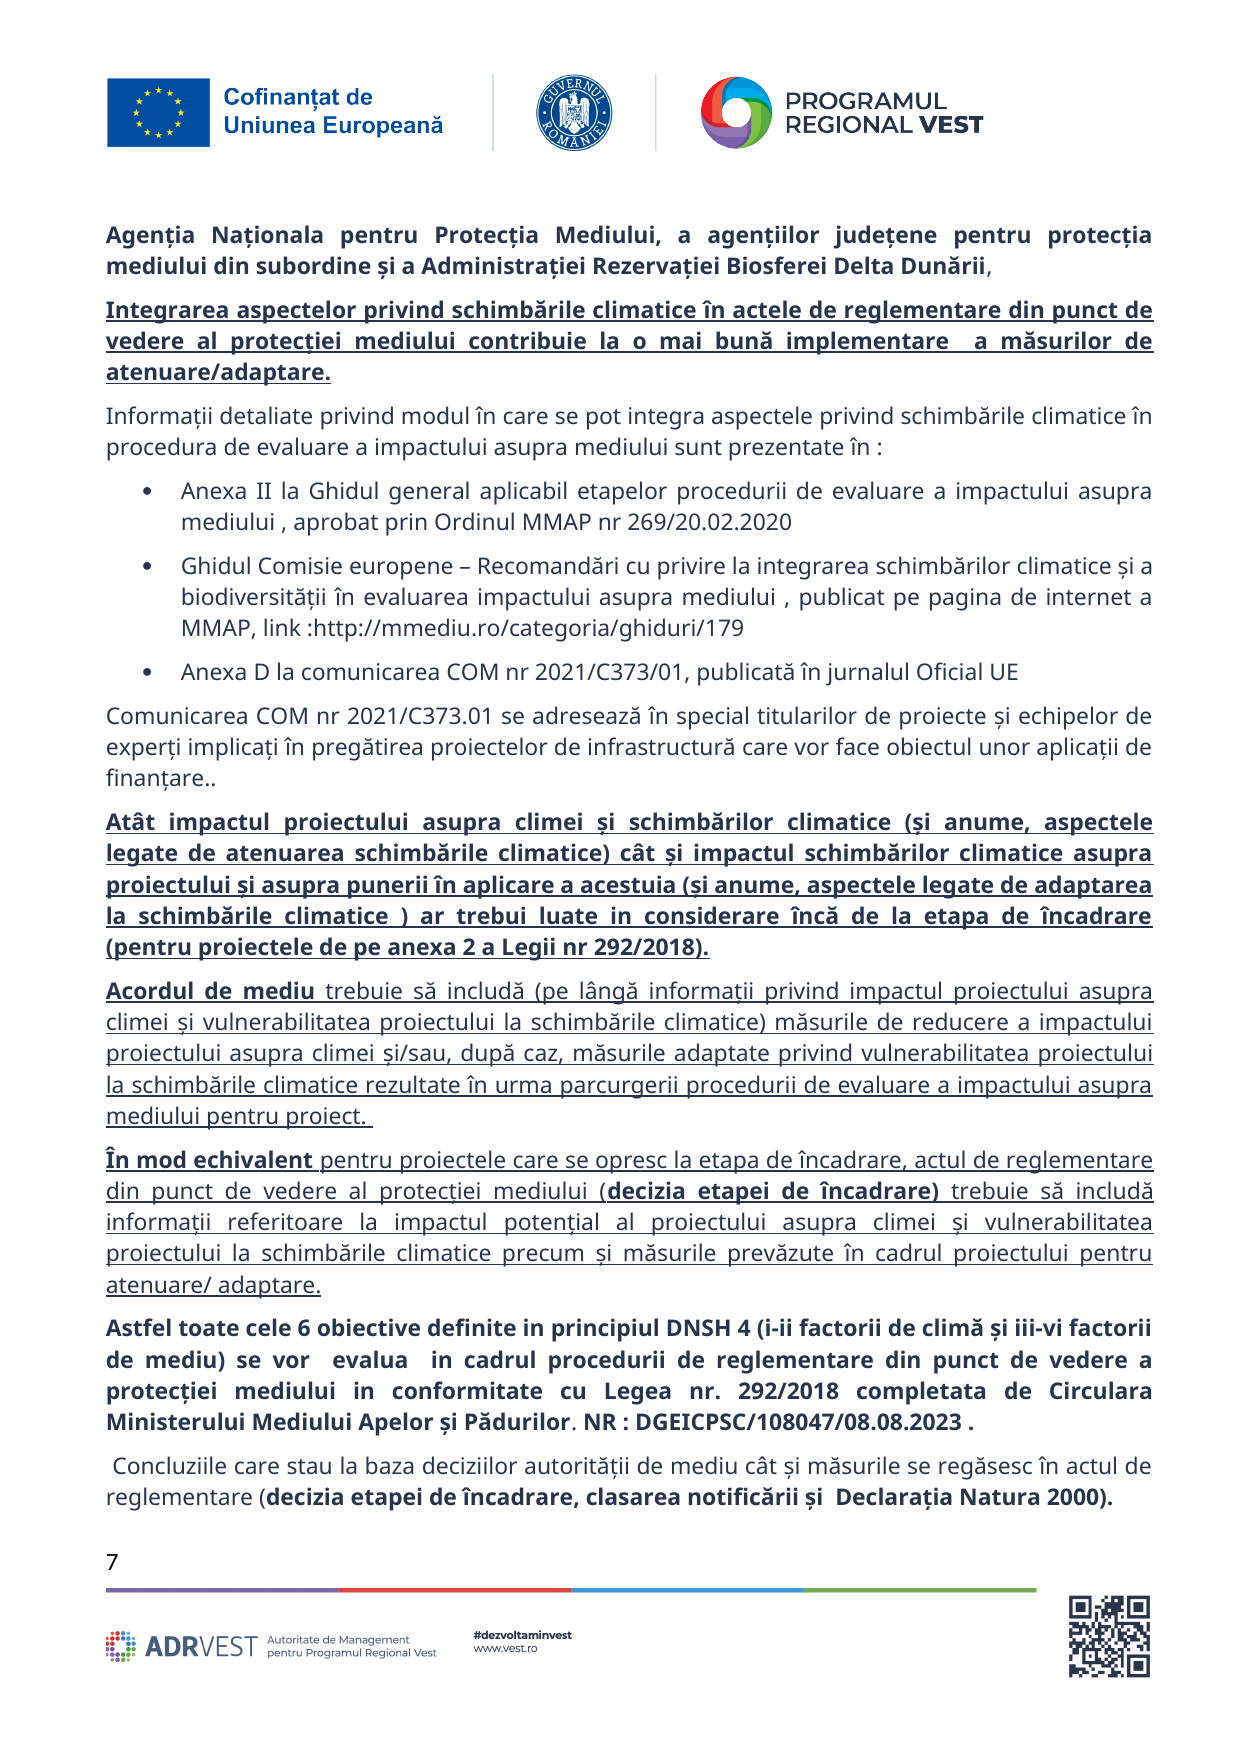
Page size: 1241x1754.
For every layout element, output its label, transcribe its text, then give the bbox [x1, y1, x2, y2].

text Acordul de mediu trebuie să includă (pe lângă informații privind impactul proiectului asupra climei și vulnerabilitatea proiectului la schimbările climatice) măsurile de reducere a impactului proiectului asupra climei și/sau, după caz, măsurile adaptate privind vulnerabilitatea proiectului la schimbările climatice rezultate în urma parcurgerii procedurii de evaluare a impactului asupra mediului pentru proiect. [106, 975, 1154, 1001]
text În mod echivalent pentru proiectele care se opresc la etapa de încadrare, actul de reglementare din punct de vedere al protecției mediului (decizia etapei de încadrare) trebuie să includă informații referitoare la impactul potențial al proiectului asupra climei și vulnerabilitatea proiectului la schimbările climatice precum și măsurile prevăzute în cadrul proiectului pentru atenuare/ adaptare. [106, 1143, 1154, 1170]
picture [105, 1577, 1154, 1681]
text Integrarea aspectelor privind schimbările climatice în actele de reglementare din punct de vedere al protecției mediului contribuie la o mai bună implementare a măsurilor de atenuare/adaptare. [106, 293, 1154, 320]
text Atât impactul proiectului asupra climei și schimbărilor climatice (și anume, aspectele legate de atenuarea schimbările climatice) cât și impactul schimbărilor climatice asupra proiectului și asupra punerii în aplicare a acestuia (și anume, aspectele legate de adaptarea la schimbările climatice ) ar trebui luate in considerare încă de la etapa de încadrare (pentru proiectele de pe anexa 2 a Legii nr 292/2018). [106, 806, 1154, 833]
text Astfel toate cele 6 obiective definite in principiul DNSH 4 (i-ii factorii de climă și iii-vi factorii de mediu) se vor evalua in cadrul procedurii de reglementare din punct de vedere a protecției mediului in conformitate cu Legea nr. 292/2018 completata de Circulara Ministerului Mediului Apelor și Pădurilor. NR : DGEICPSC/108047/08.08.2023 . [106, 1312, 1154, 1437]
text Acordul de mediu trebuie să includă (pe lângă informații privind impactul proiectului asupra climei și vulnerabilitatea proiectului la schimbările climatice) măsurile de reducere a impactului proiectului asupra climei și/sau, după caz, măsurile adaptate privind vulnerabilitatea proiectului la schimbările climatice rezultate în urma parcurgerii procedurii de evaluare a impactului asupra mediului pentru proiect. [106, 1034, 1154, 1064]
list Anexa II la Ghidul general aplicabil etapelor procedurii de evaluare a impactului asupra mediului , aprobat prin Ordinul MMAP nr 269/20.02.2020 [143, 475, 1154, 537]
text Acordul de mediu trebuie să includă (pe lângă informații privind impactul proiectului asupra climei și vulnerabilitatea proiectului la schimbările climatice) măsurile de reducere a impactului proiectului asupra climei și/sau, după caz, măsurile adaptate privind vulnerabilitatea proiectului la schimbările climatice rezultate în urma parcurgerii procedurii de evaluare a impactului asupra mediului pentru proiect. [106, 1003, 1154, 1033]
text Atât impactul proiectului asupra climei și schimbărilor climatice (și anume, aspectele legate de atenuarea schimbările climatice) cât și impactul schimbărilor climatice asupra proiectului și asupra punerii în aplicare a acestuia (și anume, aspectele legate de adaptarea la schimbările climatice ) ar trebui luate in considerare încă de la etapa de încadrare (pentru proiectele de pe anexa 2 a Legii nr 292/2018). [106, 834, 1154, 864]
picture [105, 73, 984, 152]
text În mod echivalent pentru proiectele care se opresc la etapa de încadrare, actul de reglementare din punct de vedere al protecției mediului (decizia etapei de încadrare) trebuie să includă informații referitoare la impactul potențial al proiectului asupra climei și vulnerabilitatea proiectului la schimbările climatice precum și măsurile prevăzute în cadrul proiectului pentru atenuare/ adaptare. [106, 1234, 1154, 1300]
text Comunicarea COM nr 2021/C373.01 se adresează în special titularilor de proiecte și echipelor de experți implicați în pregătirea proiectelor de infrastructură care vor face obiectul unor aplicații de finanțare.. [106, 700, 1154, 793]
text Integrarea aspectelor privind schimbările climatice în actele de reglementare din punct de vedere al protecției mediului contribuie la o mai bună implementare a măsurilor de atenuare/adaptare. [106, 353, 1154, 387]
list Anexa D la comunicarea COM nr 2021/C373/01, publicată în jurnalul Oficial UE [143, 656, 1154, 687]
list Ghidul Comisie europene – Recomandări cu privire la integrarea schimbărilor climatice și a biodiversității în evaluarea impactului asupra mediului , publicat pe pagina de internet a MMAP, link :http://mmediu.ro/categoria/ghiduri/179 [143, 550, 1154, 643]
text Integrarea aspectelor privind schimbările climatice în actele de reglementare din punct de vedere al protecției mediului contribuie la o mai bună implementare a măsurilor de atenuare/adaptare. [106, 322, 1154, 351]
text Atât impactul proiectului asupra climei și schimbărilor climatice (și anume, aspectele legate de atenuarea schimbările climatice) cât și impactul schimbărilor climatice asupra proiectului și asupra punerii în aplicare a acestuia (și anume, aspectele legate de adaptarea la schimbările climatice ) ar trebui luate in considerare încă de la etapa de încadrare (pentru proiectele de pe anexa 2 a Legii nr 292/2018). [106, 865, 1154, 962]
text Informații detaliate privind modul în care se pot integra aspectele privind schimbările climatice în procedura de evaluare a impactului asupra mediului sunt prezentate în : [106, 400, 1154, 462]
text Acordul de mediu trebuie să includă (pe lângă informații privind impactul proiectului asupra climei și vulnerabilitatea proiectului la schimbările climatice) măsurile de reducere a impactului proiectului asupra climei și/sau, după caz, măsurile adaptate privind vulnerabilitatea proiectului la schimbările climatice rezultate în urma parcurgerii procedurii de evaluare a impactului asupra mediului pentru proiect. [106, 1065, 1154, 1131]
text În mod echivalent pentru proiectele care se opresc la etapa de încadrare, actul de reglementare din punct de vedere al protecției mediului (decizia etapei de încadrare) trebuie să includă informații referitoare la impactul potențial al proiectului asupra climei și vulnerabilitatea proiectului la schimbările climatice precum și măsurile prevăzute în cadrul proiectului pentru atenuare/ adaptare. [106, 1171, 1154, 1233]
text Concluziile care stau la baza deciziilor autorității de mediu cât și măsurile se regăsesc în actul de reglementare (decizia etapei de încadrare, clasarea notificării și Declarația Natura 2000). [106, 1450, 1154, 1512]
